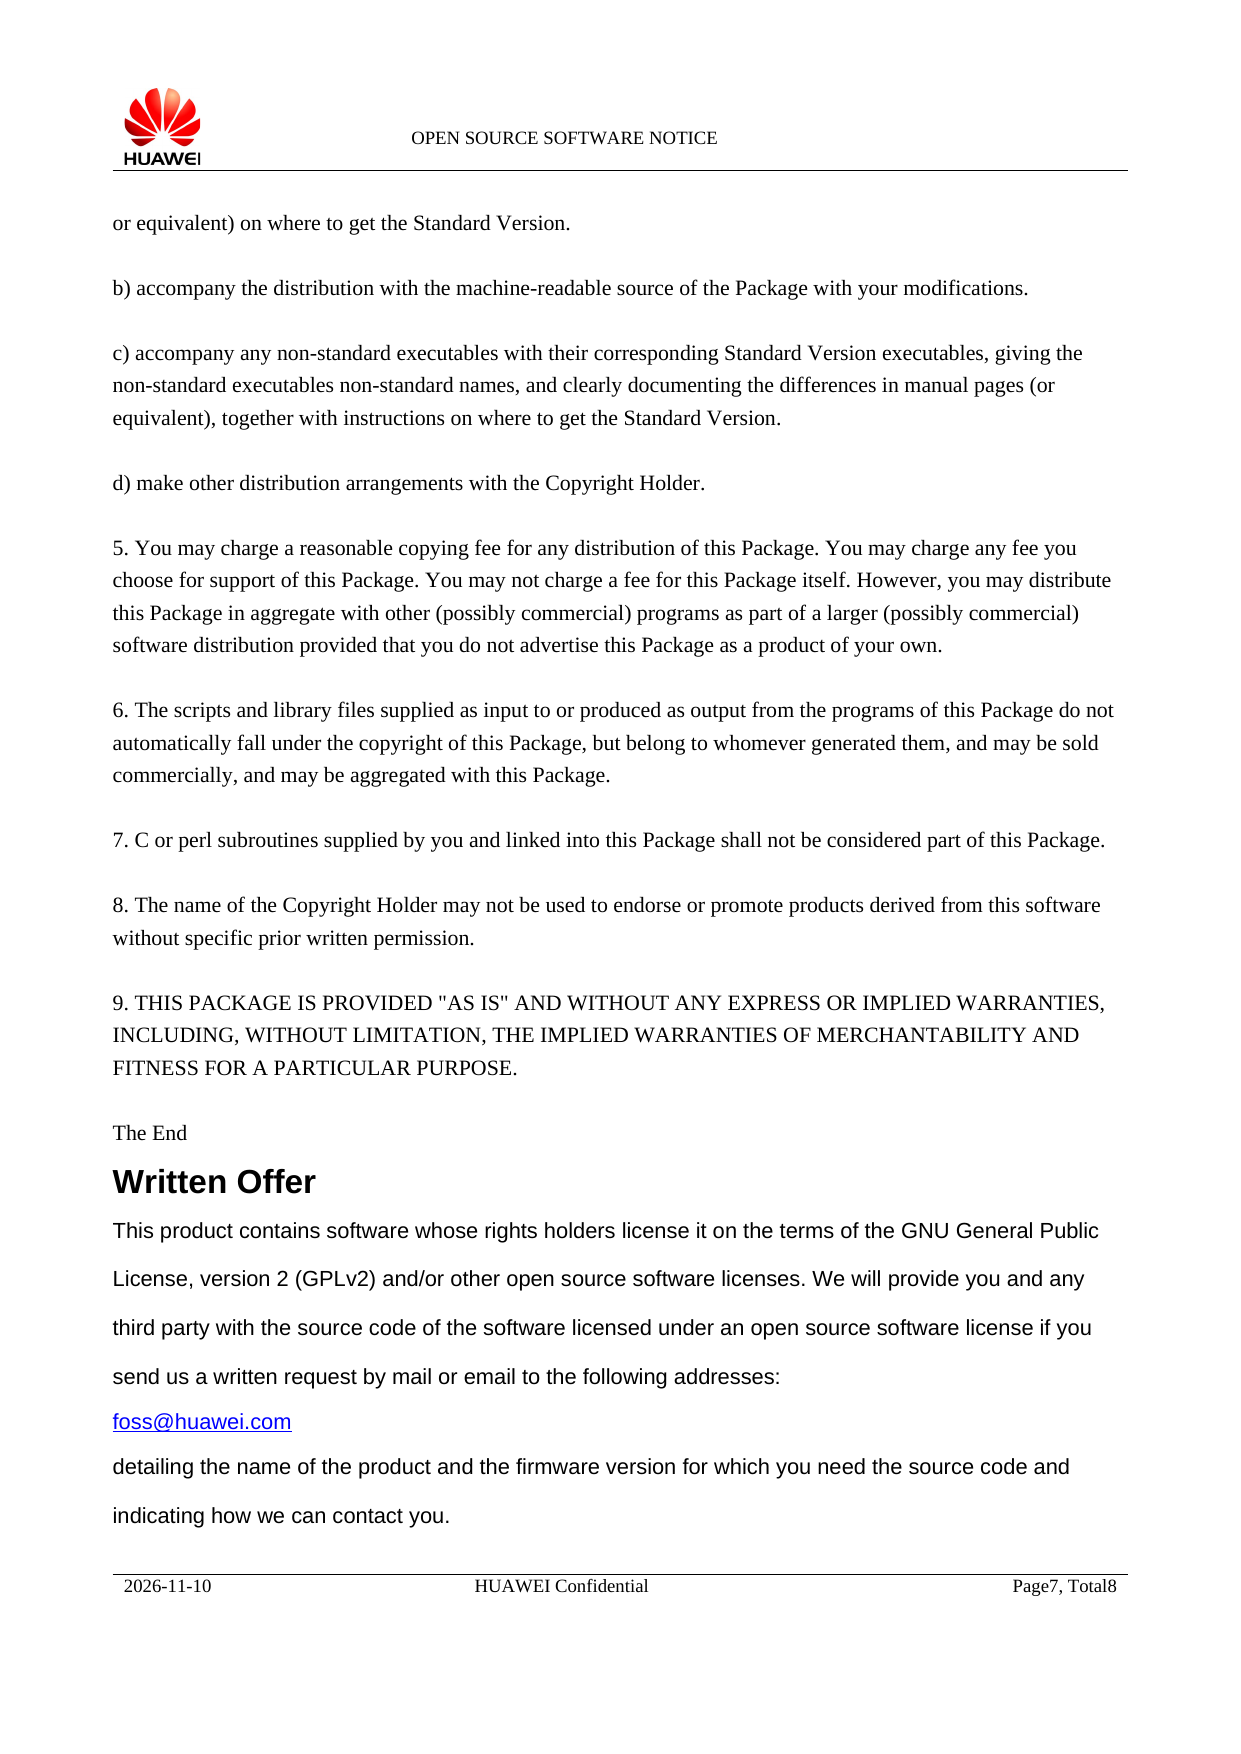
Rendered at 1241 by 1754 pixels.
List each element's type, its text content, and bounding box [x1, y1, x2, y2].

picture [124, 88, 201, 165]
text This product contains software whose rights holders license it on the terms of the GNU General Public License, version 2 (GPLv2) and/or other open source software licenses. We will provide you and any third party with the source code of the software licensed under an open source software license if you send us a written request by mail or email to the following addresses: [112, 1214, 1128, 1393]
text foss@huawei.com [112, 1405, 1128, 1438]
text detailing the name of the product and the firmware version for which you need the source code and indicating how we can contact you. [112, 1450, 1128, 1532]
text Written Offer [112, 1149, 1128, 1214]
